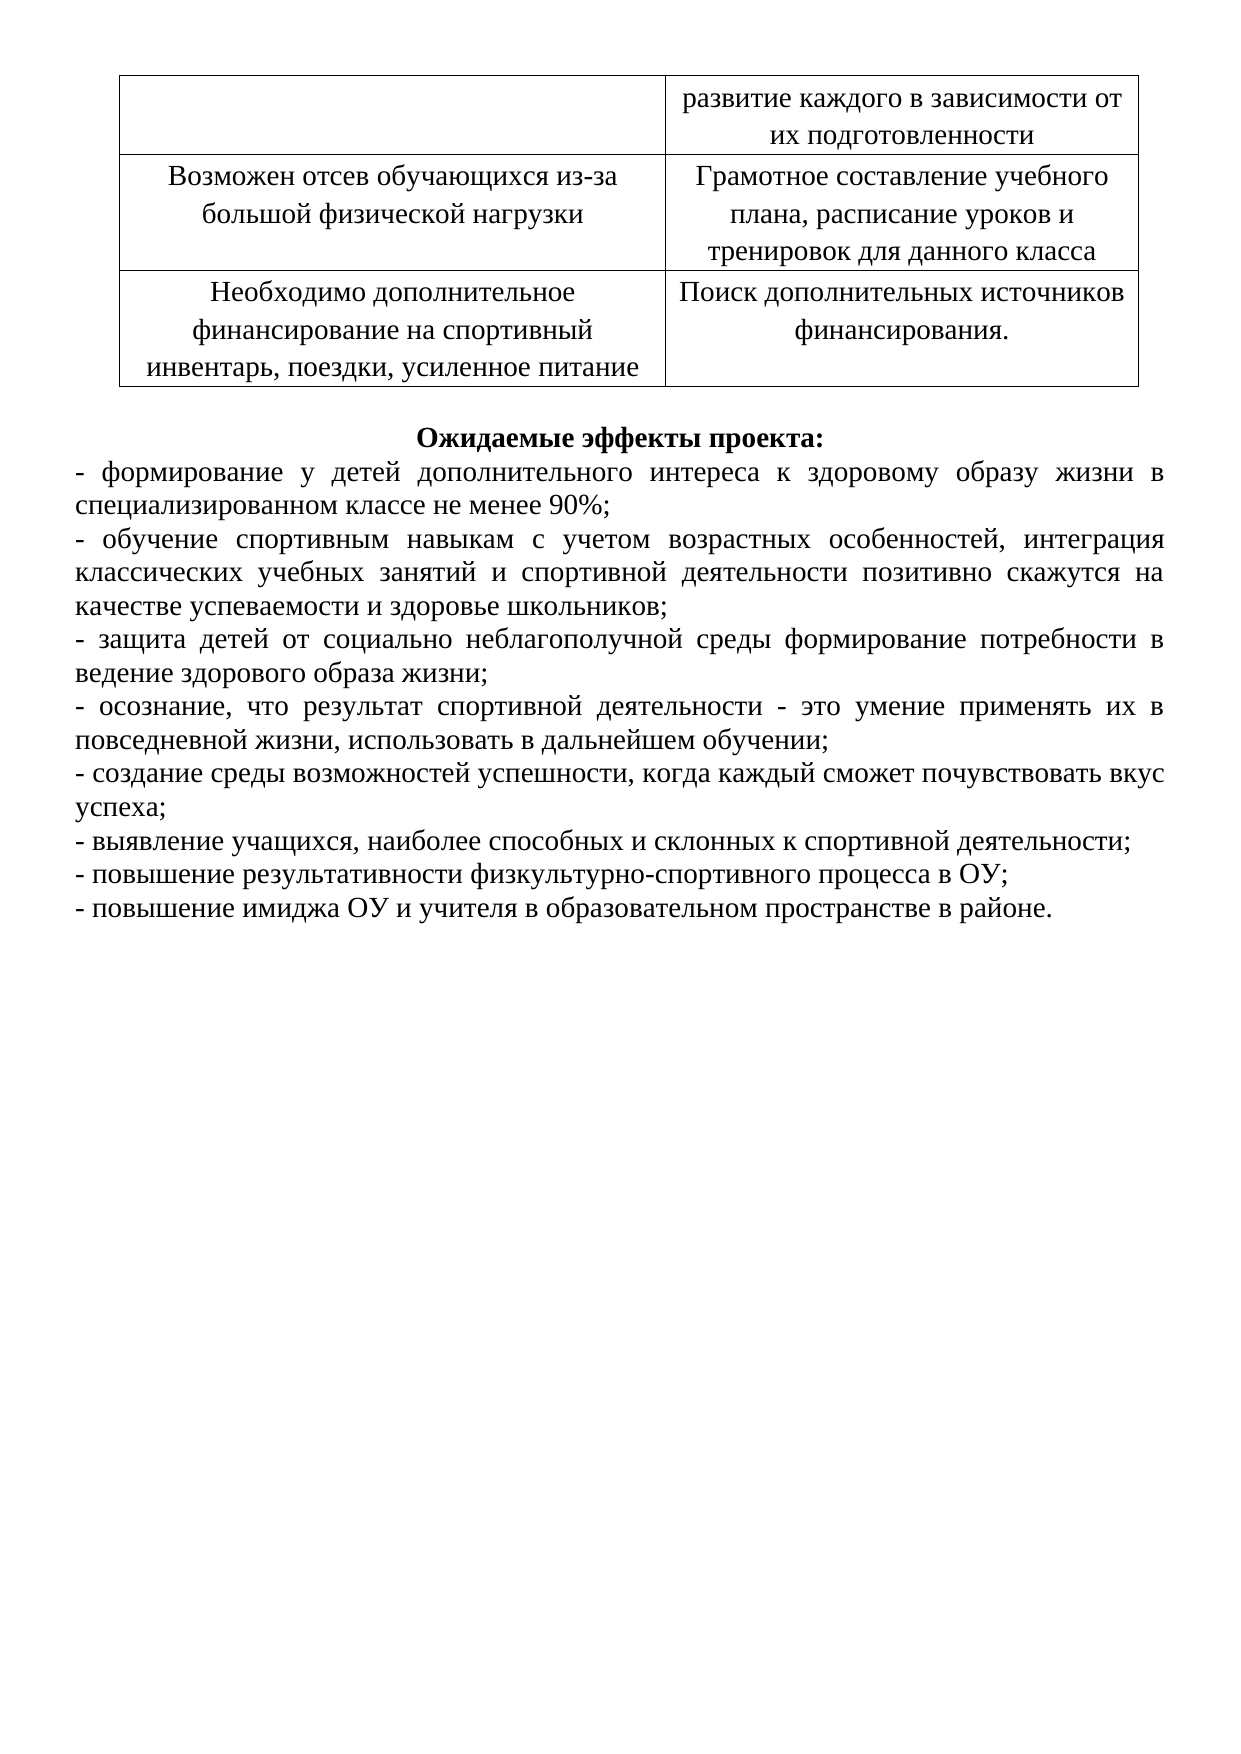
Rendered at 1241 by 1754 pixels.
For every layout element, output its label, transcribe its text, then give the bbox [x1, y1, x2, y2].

text - формирование у детей дополнительного интереса к здоровому образу жизни в специализированном классе не менее 90%; [75, 454, 1165, 521]
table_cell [120, 76, 665, 153]
text - выявление учащихся, наиболее способных и склонных к спортивной деятельности; [75, 823, 1165, 856]
text Ожидаемые эффекты проекта: [75, 420, 1165, 454]
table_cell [666, 76, 1138, 153]
text - повышение результативности физкультурно-спортивного процесса в ОУ; [75, 856, 1165, 890]
table_cell Поиск дополнительных источников финансирования. [666, 271, 1138, 386]
table_cell Необходимо дополнительное финансирование на спортивный инвентарь, поездки, усиленное питание [120, 271, 665, 386]
text - защита детей от социально неблагополучной среды формирование потребности в ведение здорового образа жизни; [75, 621, 1165, 688]
text - осознание, что результат спортивной деятельности - это умение применять их в повседневной жизни, использовать в дальнейшем обучении; [75, 688, 1165, 756]
text - создание среды возможностей успешности, когда каждый сможет почувствовать вкус успеха; [75, 756, 1165, 823]
text - повышение имиджа ОУ и учителя в образовательном пространстве в районе. [75, 890, 1165, 923]
table_cell Грамотное составление учебного плана, расписание уроков и тренировок для данного класса [666, 155, 1138, 269]
text - обучение спортивным навыкам с учетом возрастных особенностей, интеграция классических учебных занятий и спортивной деятельности позитивно скажутся на качестве успеваемости и здоровье школьников; [75, 521, 1165, 621]
table_cell Возможен отсев обучающихся из-за большой физической нагрузки [120, 155, 665, 269]
